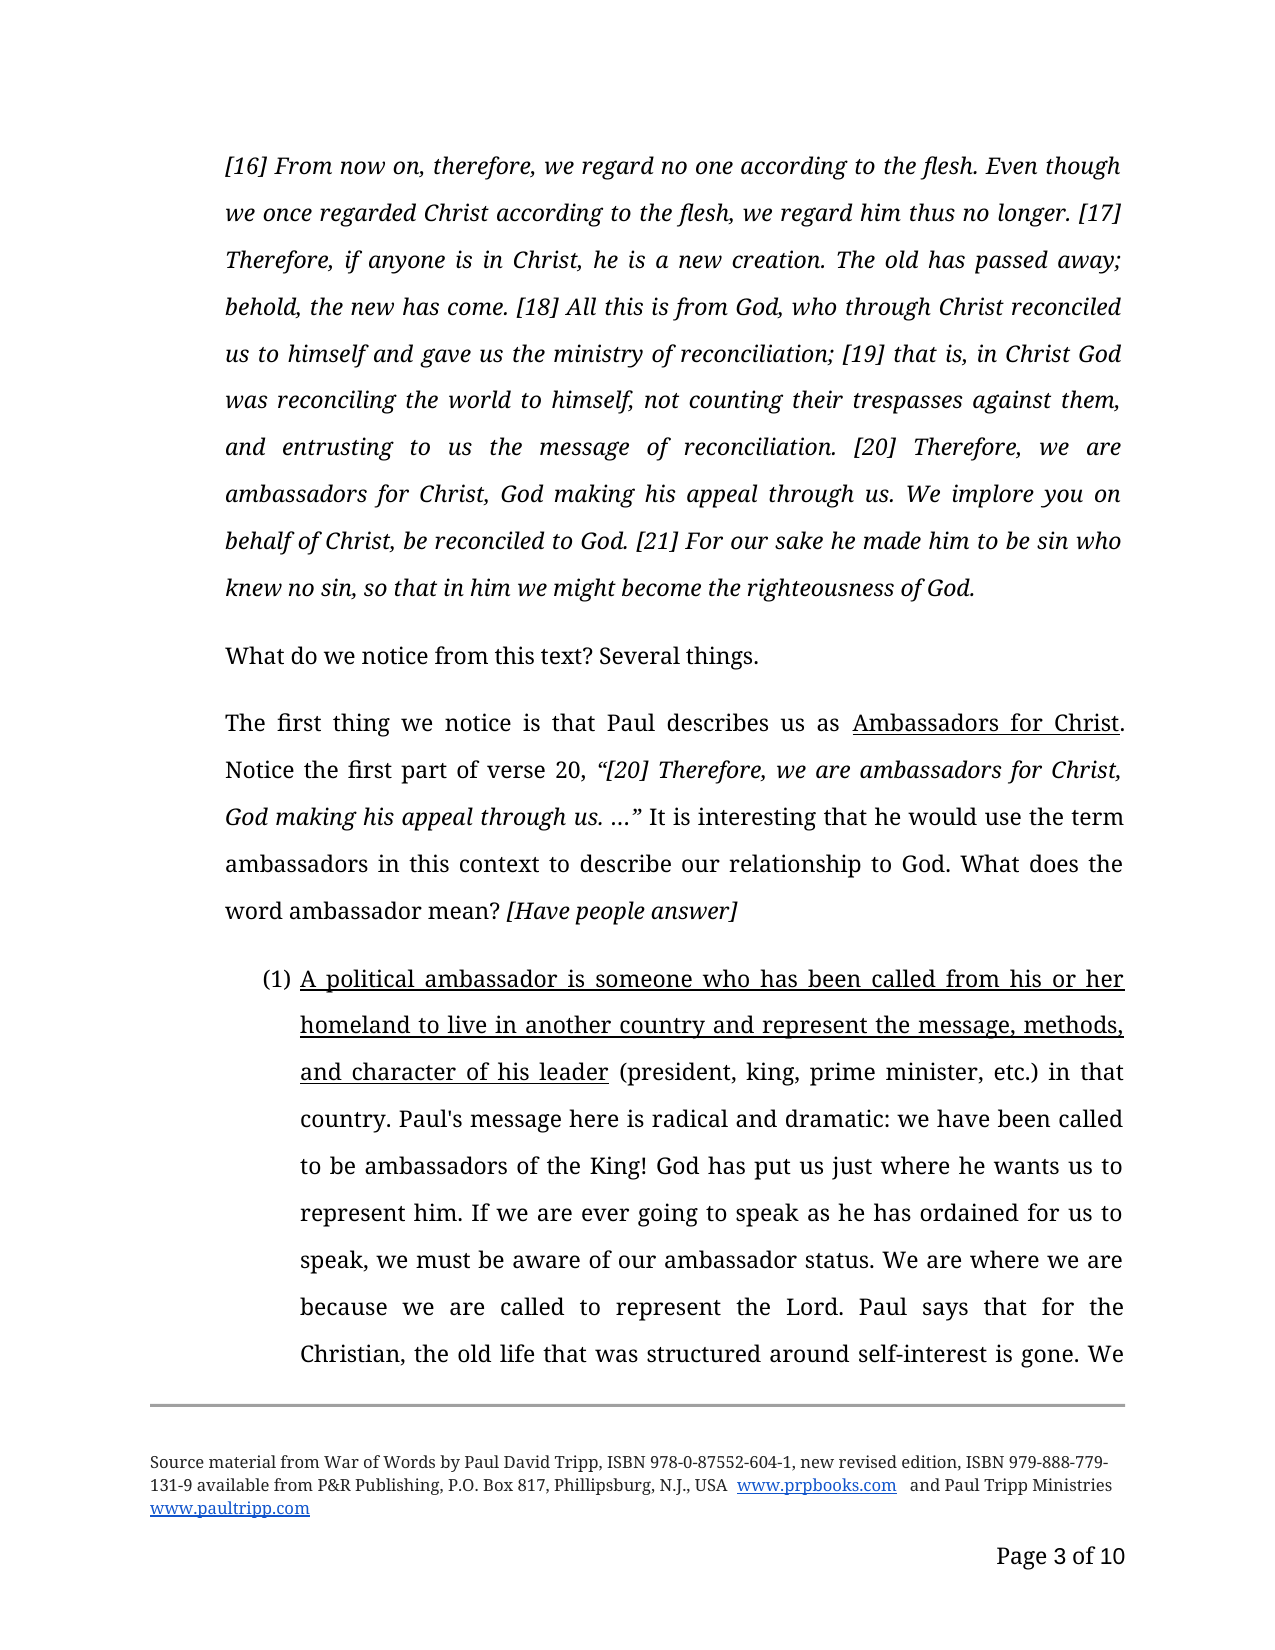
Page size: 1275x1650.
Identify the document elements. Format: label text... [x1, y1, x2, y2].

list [262, 962, 1125, 1369]
text The first thing we notice is that Paul describes us as Ambassadors for Christ. Notice the first part of verse 20, “[20] Therefore, we are ambassadors for Christ, God making his appeal through us. …” It is interesting that he would use the term ambassadors in this context to describe our relationship to God. What does the word ambassador mean? [Have people answer] [225, 707, 1125, 926]
text [16] From now on, therefore, we regard no one according to the flesh. Even though we once regarded Christ according to the flesh, we regard him thus no longer. [17] Therefore, if anyone is in Christ, he is a new creation. The old has passed away; behold, the new has come. [18] All this is from God, who through Christ reconciled us to himself and gave us the ministry of reconciliation; [19] that is, in Christ God was reconciling the world to himself, not counting their trespasses against them, and entrusting to us the message of reconciliation. [20] Therefore, we are ambassadors for Christ, God making his appeal through us. We implore you on behalf of Christ, be reconciled to God. [21] For our sake he made him to be sin who knew no sin, so that in him we might become the righteousness of God. [225, 150, 1125, 603]
text What do we notice from this text? Several things. [225, 639, 1125, 671]
